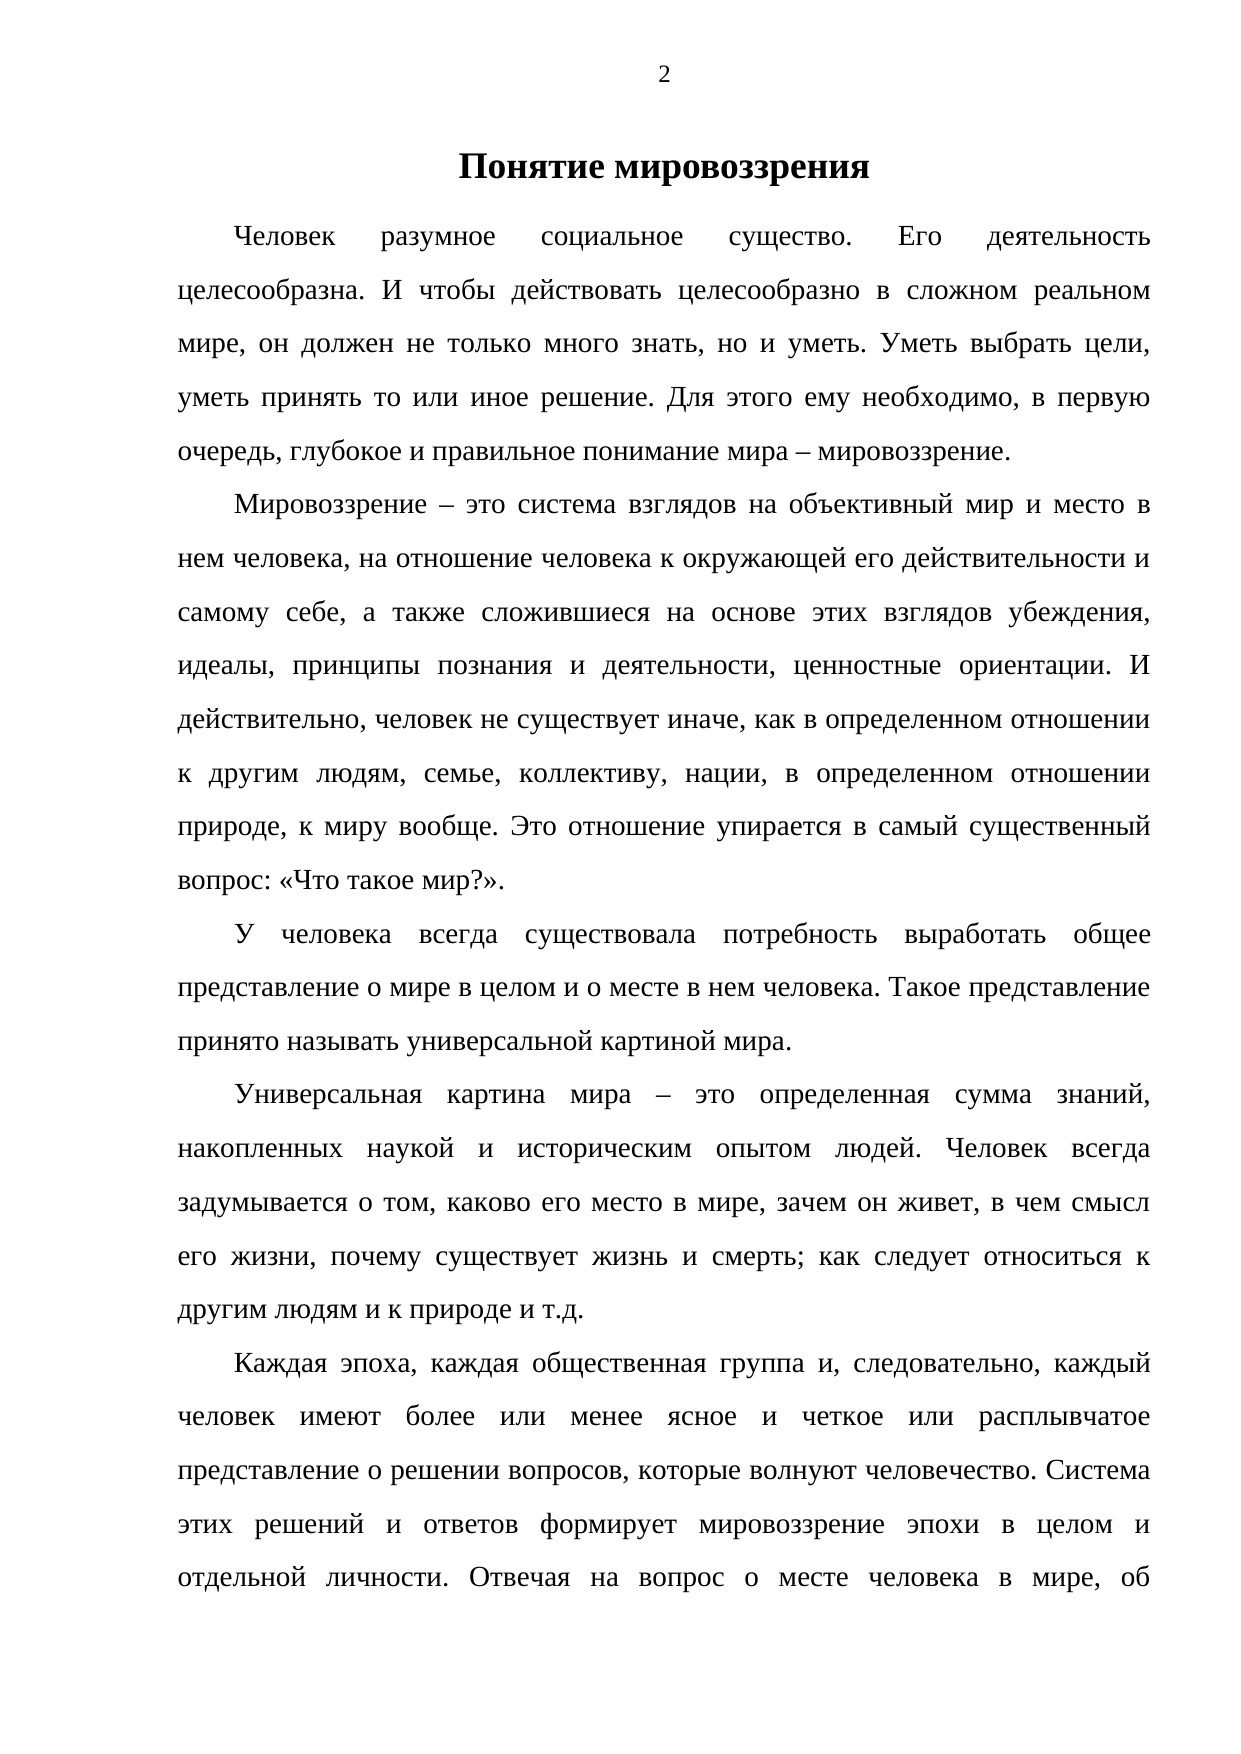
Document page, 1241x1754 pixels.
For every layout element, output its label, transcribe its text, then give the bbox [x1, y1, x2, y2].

text Универсальная картина мира – это определенная сумма знаний, накопленных наукой и историческим опытом людей. Человек всегда задумывается о том, каково его место в мире, зачем он живет, в чем смысл его жизни, почему существует жизнь и смерть; как следует относиться к другим людям и к природе и т.д. [177, 1077, 1152, 1325]
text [177, 1345, 1152, 1593]
text У человека всегда существовала потребность выработать общее представление о мире в целом и о месте в нем человека. Такое представление принято называть универсальной картиной мира. [177, 916, 1152, 1057]
subtitle Понятие мировоззрения [177, 143, 1152, 186]
text Мировоззрение – это система взглядов на объективный мир и место в нем человека, на отношение человека к окружающей его действительности и самому себе, а также сложившиеся на основе этих взглядов убеждения, идеалы, принципы познания и деятельности, ценностные ориентации. И действительно, человек не существует иначе, как в определенном отношении к другим людям, семье, коллективу, нации, в определенном отношении природе, к миру вообще. Это отношение упирается в самый существенный вопрос: «Что такое мир?». [177, 487, 1152, 896]
text Человек разумное социальное существо. Его деятельность целесообразна. И чтобы действовать целесообразно в сложном реальном мире, он должен не только много знать, но и уметь. Уметь выбрать цели, уметь принять то или иное решение. Для этого ему необходимо, в первую очередь, глубокое и правильное понимание мира – мировоззрение. [177, 218, 1152, 466]
